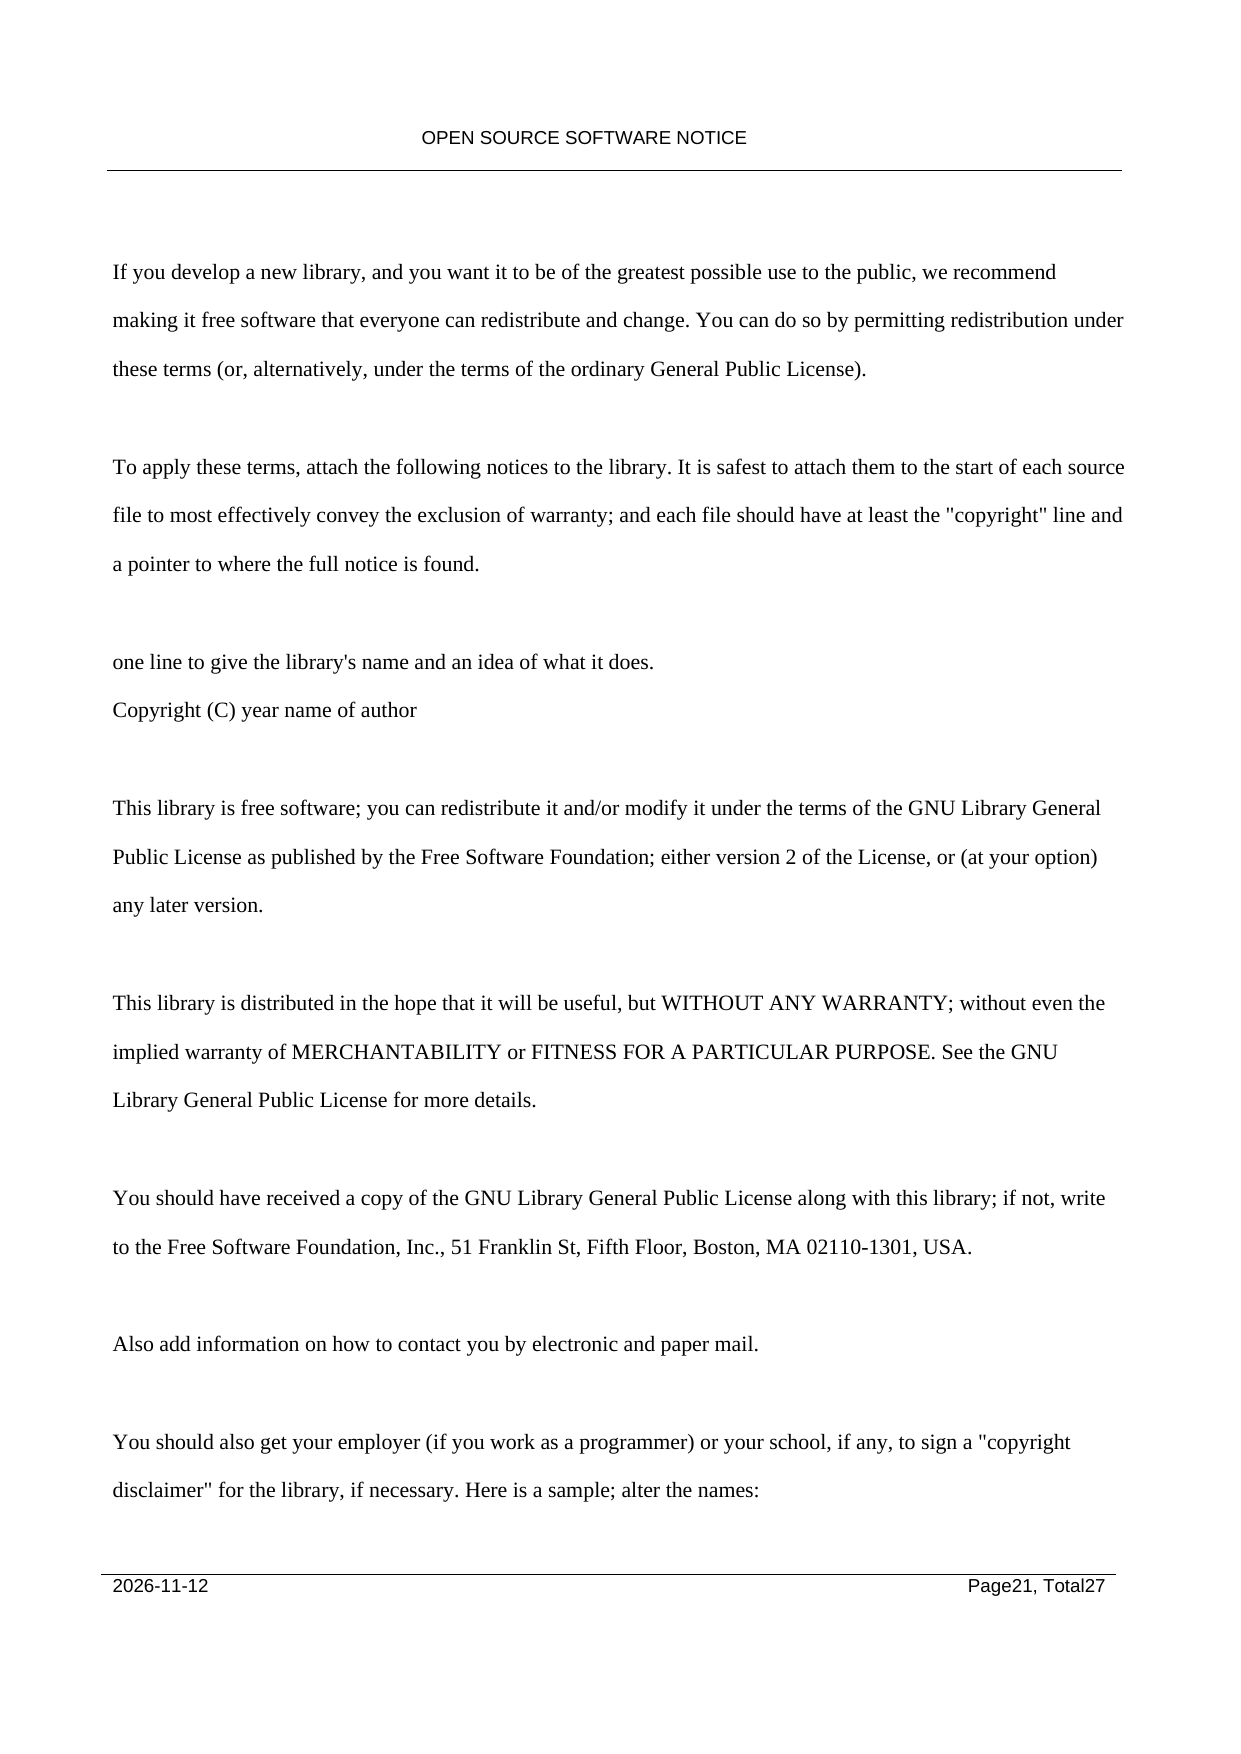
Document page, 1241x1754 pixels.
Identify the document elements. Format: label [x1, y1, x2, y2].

text [112, 206, 1128, 1506]
